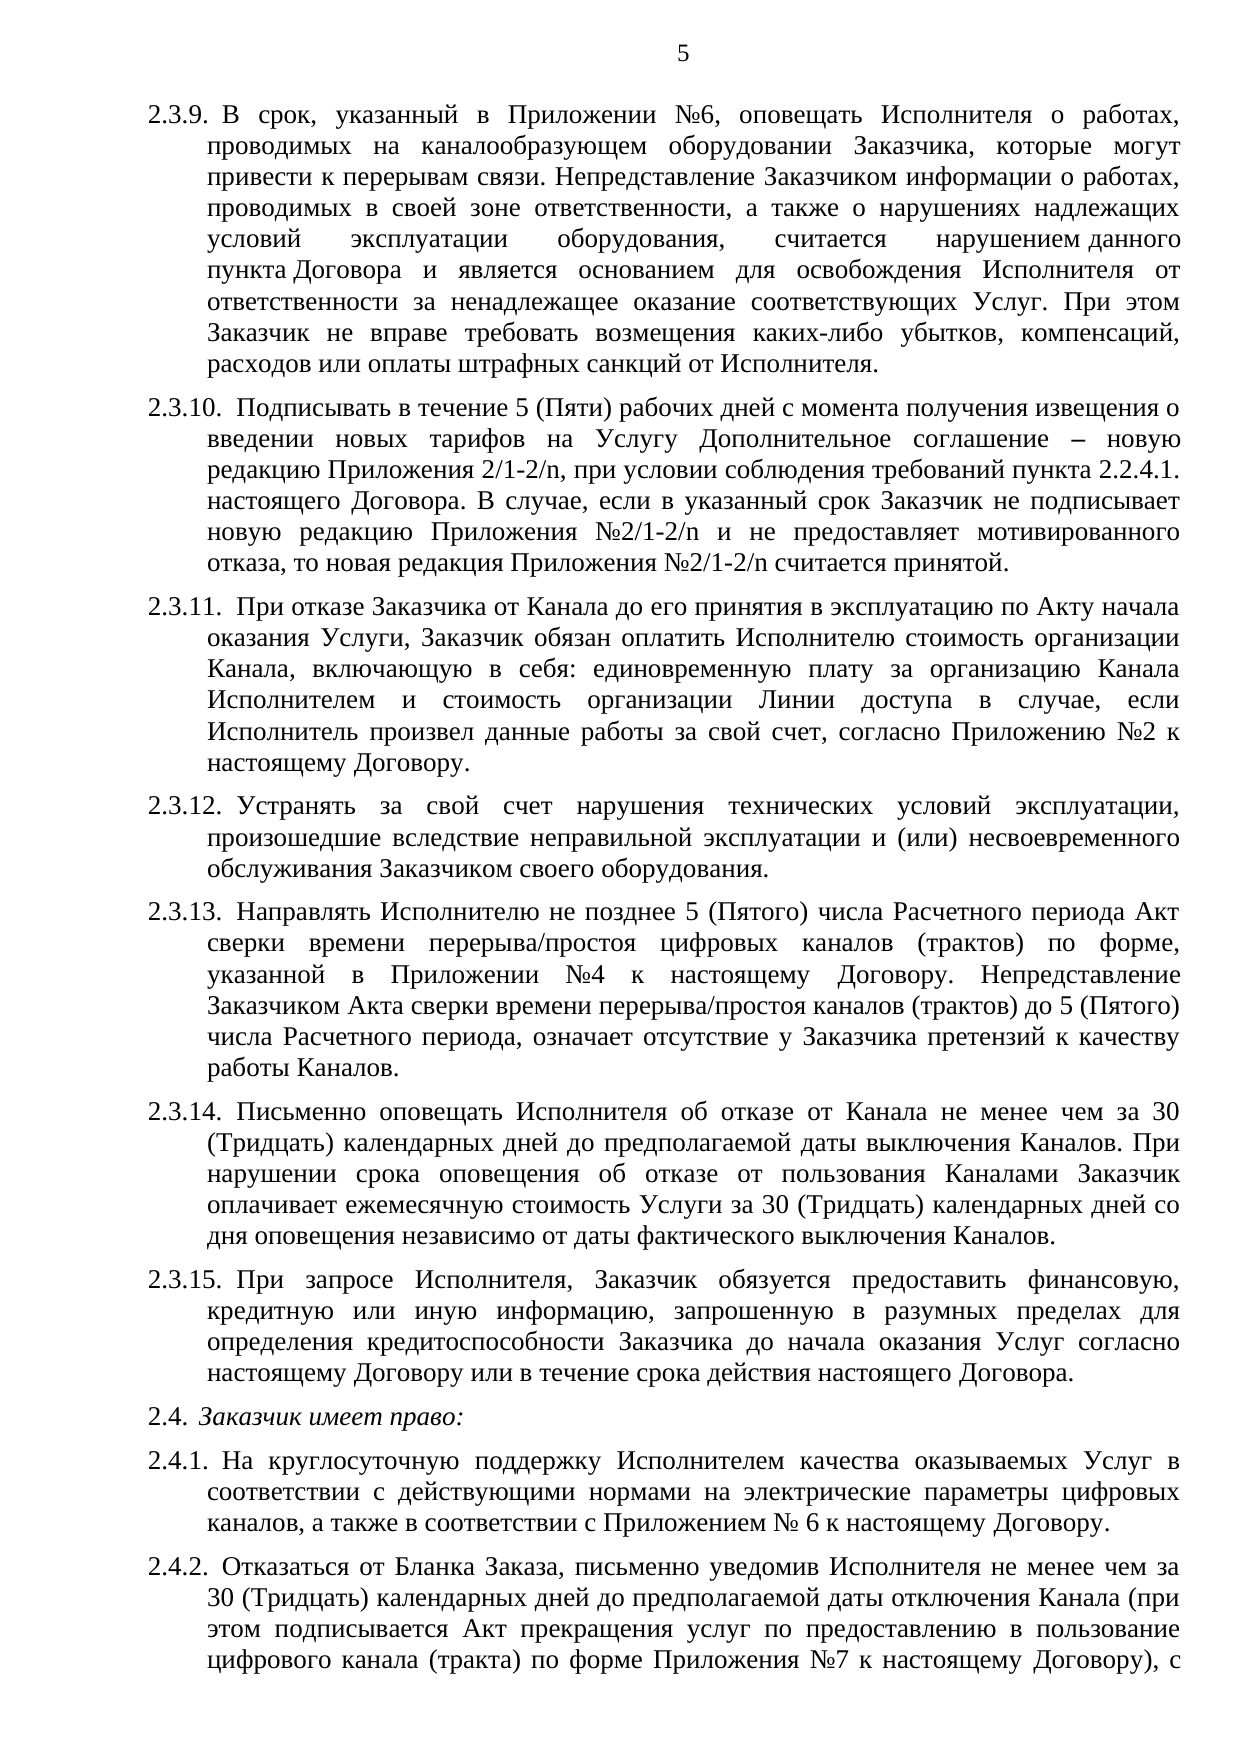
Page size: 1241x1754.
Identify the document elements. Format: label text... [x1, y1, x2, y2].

list Письменно оповещать Исполнителя об отказе от Канала не менее чем за 30 (Тридцать) календарных дней до предполагаемой даты выключения Каналов. При нарушении срока оповещения об отказе от пользования Каналами Заказчик оплачивает ежемесячную стоимость Услуги за 30 (Тридцать) календарных дней со дня оповещения независимо от даты фактического выключения Каналов. [148, 1095, 1181, 1251]
list При запросе Исполнителя, Заказчик обязуется предоставить финансовую, кредитную или иную информацию, запрошенную в разумных пределах для определения кредитоспособности Заказчика до начала оказания Услуг согласно настоящему Договору или в течение срока действия настоящего Договора. [148, 1263, 1181, 1388]
list На круглосуточную поддержку Исполнителем качества оказываемых Услуг в соответствии с действующими нормами на электрические параметры цифровых каналов, а также в соответствии с Приложением № 6 к настоящему Договору. [148, 1444, 1181, 1537]
list Устранять за свой счет нарушения технических условий эксплуатации, произошедшие вследствие неправильной эксплуатации и (или) несвоевременного обслуживания Заказчиком своего оборудования. [148, 789, 1181, 883]
list Подписывать в течение 5 (Пяти) рабочих дней с момента получения извещения о введении новых тарифов на Услугу Дополнительное соглашение – новую редакцию Приложения 2/1-2/n, при условии соблюдения требований пункта 2.2.4.1. настоящего Договора. В случае, если в указанный срок Заказчик не подписывает новую редакцию Приложения №2/1-2/n и не предоставляет мотивированного отказа, то новая редакция Приложения №2/1-2/n считается принятой. [148, 391, 1181, 578]
list Заказчик имеет право: [148, 1400, 1181, 1431]
list Направлять Исполнителю не позднее 5 (Пятого) числа Расчетного периода Акт сверки времени перерыва/простоя цифровых каналов (трактов) по форме, указанной в Приложении №4 к настоящему Договору. Непредставление Заказчиком Акта сверки времени перерыва/простоя каналов (трактов) до 5 (Пятого) числа Расчетного периода, означает отсутствие у Заказчика претензий к качеству работы Каналов. [148, 895, 1181, 1082]
list При отказе Заказчика от Канала до его принятия в эксплуатацию по Акту начала оказания Услуги, Заказчик обязан оплатить Исполнителю стоимость организации Канала, включающую в себя: единовременную плату за организацию Канала Исполнителем и стоимость организации Линии доступа в случае, если Исполнитель произвел данные работы за свой счет, согласно Приложению №2 к настоящему Договору. [148, 590, 1181, 777]
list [148, 1550, 1181, 1674]
list В срок, указанный в Приложении №6, оповещать Исполнителя о работах, проводимых на каналообразующем оборудовании Заказчика, которые могут привести к перерывам связи. Непредставление Заказчиком информации о работах, проводимых в своей зоне ответственности, а также о нарушениях надлежащих условий эксплуатации оборудования, считается нарушением данного пункта Договора и является основанием для освобождения Исполнителя от ответственности за ненадлежащее оказание соответствующих Услуг. При этом Заказчик не вправе требовать возмещения каких-либо убытков, компенсаций, расходов или оплаты штрафных санкций от Исполнителя. [148, 98, 1181, 378]
